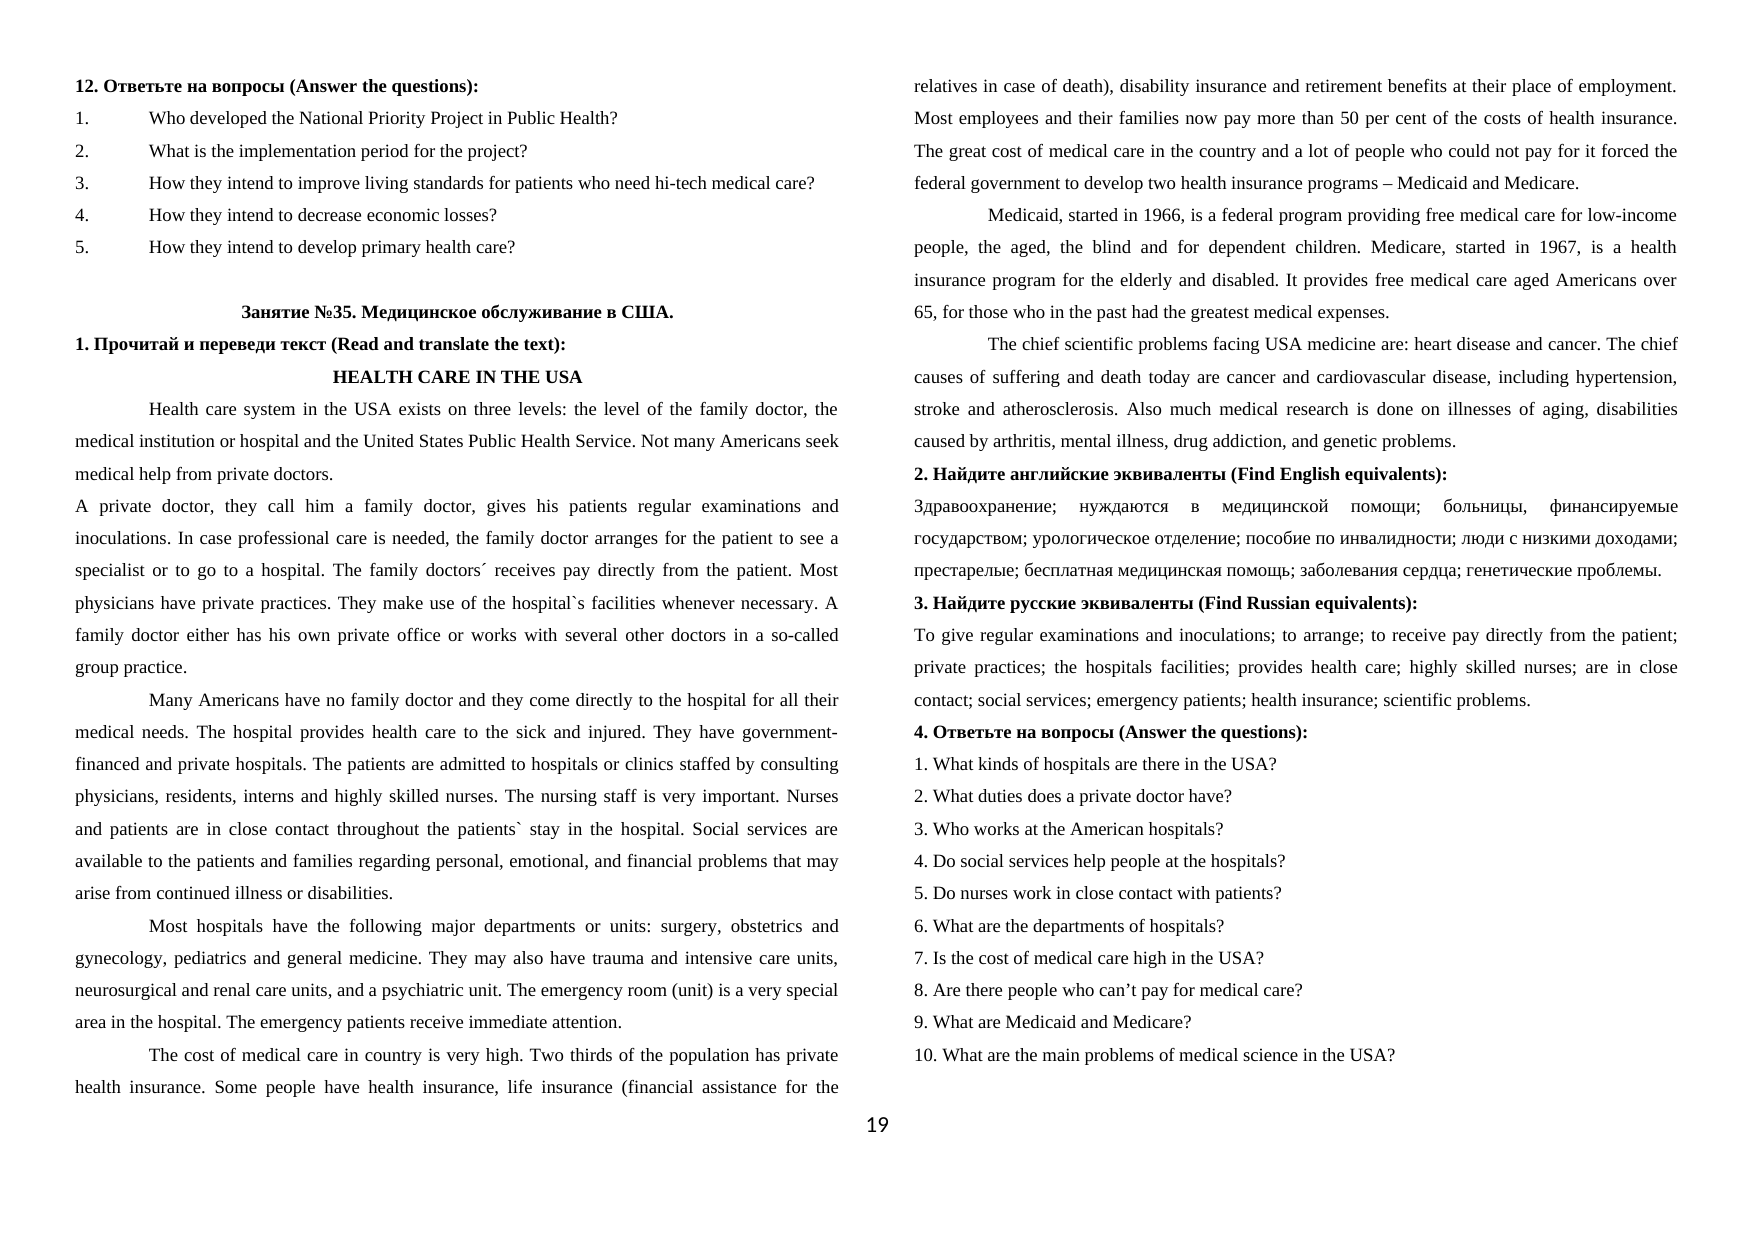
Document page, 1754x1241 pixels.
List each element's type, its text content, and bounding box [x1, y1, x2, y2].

text Занятие №35. Медицинское обслуживание в США. [75, 301, 840, 323]
text 5. How they intend to develop primary health care? [75, 236, 840, 258]
text Health care system in the USA exists on three levels: the level of the family doctor, the medical institution or hospital and the United States Public Health Service. Not many Americans seek medical help from private doctors. [75, 398, 840, 484]
text 9. What are Medicaid and Medicare? [914, 1011, 1679, 1033]
text 7. Is the cost of medical care high in the USA? [914, 947, 1679, 968]
text Medicaid, started in 1966, is a federal program providing free medical care for low-income people, the aged, the blind and for dependent children. Medicare, started in 1967, is a health insurance program for the elderly and disabled. It provides free medical care aged Americans over 65, for those who in the past had the greatest medical expenses. [914, 204, 1679, 323]
text 2. What is the implementation period for the project? [75, 139, 840, 161]
text 10. What are the main problems of medical science in the USA? [914, 1044, 1679, 1065]
text The chief scientific problems facing USA medicine are: heart disease and cancer. The chief causes of suffering and death today are cancer and cardiovascular disease, including hypertension, stroke and atherosclerosis. Also much medical research is done on illnesses of aging, disabilities caused by arthritis, mental illness, drug addiction, and genetic problems. [914, 333, 1679, 452]
text The cost of medical care in country is very high. Two thirds of the population has private health insurance. Some people have health insurance, life insurance (financial assistance for the relatives in case of death), disability insurance and retirement benefits at their place of employment. Most employees and their families now pay more than 50 per cent of the costs of health insurance. The great cost of medical care in the country and a lot of people who could not pay for it forced the federal government to develop two health insurance programs – Medicaid and Medicare. [75, 1044, 840, 1098]
text Most hospitals have the following major departments or units: surgery, obstetrics and gynecology, pediatrics and general medicine. They may also have trauma and intensive care units, neurosurgical and renal care units, and a psychiatric unit. The emergency room (unit) is a very special area in the hospital. The emergency patients receive immediate attention. [75, 914, 840, 1033]
text 4. How they intend to decrease economic losses? [75, 204, 840, 226]
text 6. What are the departments of hospitals? [914, 914, 1679, 936]
text The cost of medical care in country is very high. Two thirds of the population has private health insurance. Some people have health insurance, life insurance (financial assistance for the relatives in case of death), disability insurance and retirement benefits at their place of employment. Most employees and their families now pay more than 50 per cent of the costs of health insurance. The great cost of medical care in the country and a lot of people who could not pay for it forced the federal government to develop two health insurance programs – Medicaid and Medicare. [914, 75, 1679, 193]
text Many Americans have no family doctor and they come directly to the hospital for all their medical needs. The hospital provides health care to the sick and injured. They have government-financed and private hospitals. The patients are admitted to hospitals or clinics staffed by consulting physicians, residents, interns and highly skilled nurses. The nursing staff is very important. Nurses and patients are in close contact throughout the patients` stay in the hospital. Social services are available to the patients and families regarding personal, emotional, and financial problems that may arise from continued illness or disabilities. [75, 688, 840, 904]
text 5. Do nurses work in close contact with patients? [914, 882, 1679, 904]
text 3. How they intend to improve living standards for patients who need hi-tech medical care? [75, 172, 840, 193]
text 3. Who works at the American hospitals? [914, 818, 1679, 839]
text HEALTH CARE IN THE USA [75, 366, 840, 387]
text 1. Who developed the National Priority Project in Public Health? [75, 107, 840, 129]
text A private doctor, they call him a family doctor, gives his patients regular examinations and inoculations. In case professional care is needed, the family doctor arranges for the patient to see a specialist or to go to a hospital. The family doctors´ receives pay directly from the patient. Most physicians have private practices. They make use of the hospital`s facilities whenever necessary. A family doctor either has his own private office or works with several other doctors in a so-called group practice. [75, 495, 840, 678]
text 12. Ответьте на вопросы (Answer the questions): [75, 75, 840, 97]
text 8. Are there people who can’t pay for medical care? [914, 979, 1679, 1001]
text 4. Ответьте на вопросы (Answer the questions): [914, 721, 1679, 742]
text 2. Найдите английские эквиваленты (Find English equivalents): [914, 462, 1679, 484]
text To give regular examinations and inoculations; to arrange; to receive pay directly from the patient; private practices; the hospitals facilities; provides health care; highly skilled nurses; are in close contact; social services; emergency patients; health insurance; scientific problems. [914, 624, 1679, 710]
text 1. Прочитай и переведи текст (Read and translate the text): [75, 333, 840, 355]
text 2. What duties does a private doctor have? [914, 785, 1679, 807]
text 3. Найдите русские эквиваленты (Find Russian equivalents): [914, 592, 1679, 613]
text Здравоохранение; нуждаются в медицинской помощи; больницы, финансируемые государством; урологическое отделение; пособие по инвалидности; люди с низкими доходами; престарелые; бесплатная медицинская помощь; заболевания сердца; генетические проблемы. [914, 495, 1679, 581]
text 4. Do social services help people at the hospitals? [914, 850, 1679, 872]
text 1. What kinds of hospitals are there in the USA? [914, 753, 1679, 775]
